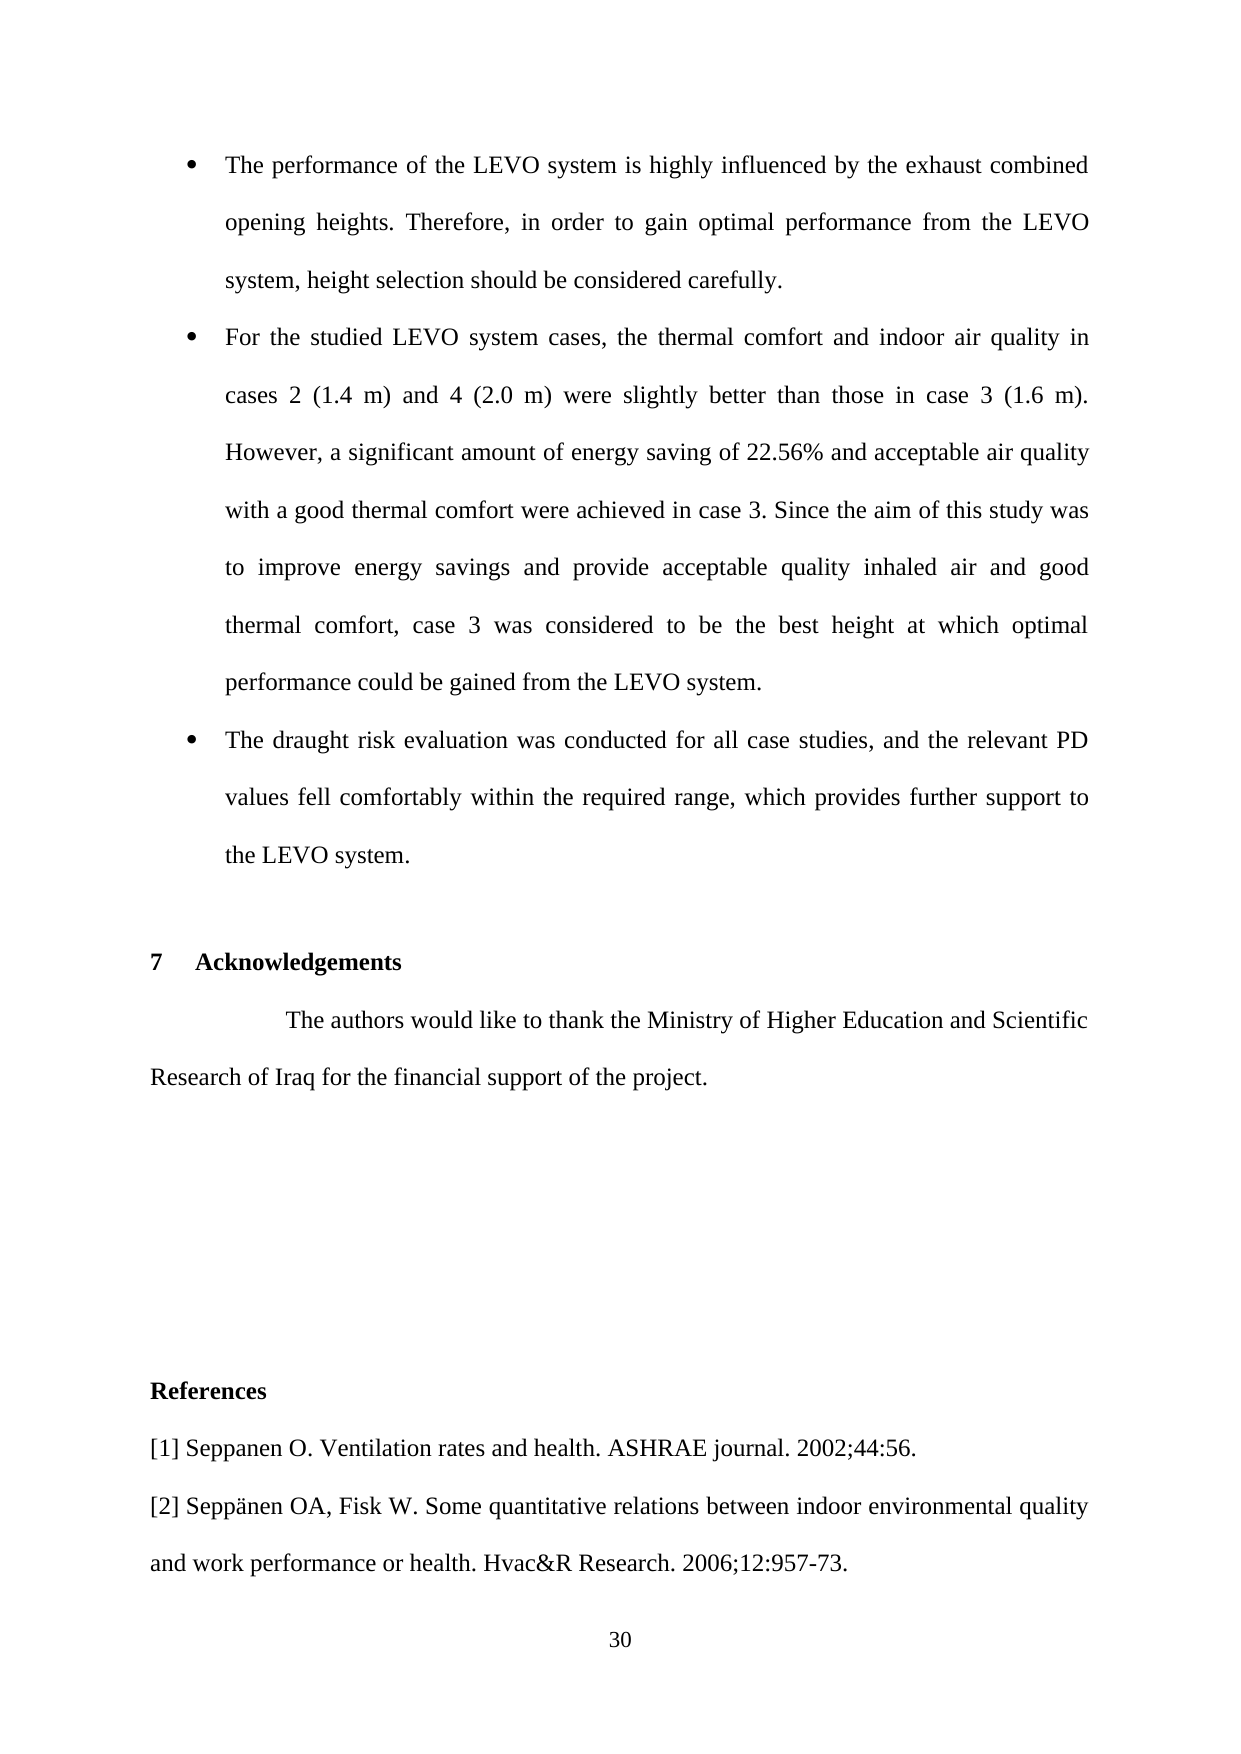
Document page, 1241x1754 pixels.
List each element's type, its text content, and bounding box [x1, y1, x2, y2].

text The authors would like to thank the Ministry of Higher Education and Scientific Research of Iraq for the financial support of the project. [150, 1005, 1090, 1091]
list For the studied LEVO system cases, the thermal comfort and indoor air quality in cases 2 (1.4 m) and 4 (2.0 m) were slightly better than those in case 3 (1.6 m). However, a significant amount of energy saving of 22.56% and acceptable air quality with a good thermal comfort were achieved in case 3. Since the aim of this study was to improve energy savings and provide acceptable quality inhaled air and good thermal comfort, case 3 was considered to be the best height at which optimal performance could be gained from the LEVO system. [187, 322, 1090, 696]
title References [150, 1376, 1090, 1404]
list The draught risk evaluation was conducted for all case studies, and the relevant PD values fell comfortably within the required range, which provides further support to the LEVO system. [187, 725, 1090, 869]
subtitle Acknowledgements [150, 947, 1090, 976]
text [2] Seppänen OA, Fisk W. Some quantitative relations between indoor environmental quality and work performance or health. Hvac&R Research. 2006;12:957-73. [150, 1491, 1090, 1577]
text [1] Seppanen O. Ventilation rates and health. ASHRAE journal. 2002;44:56. [150, 1433, 1090, 1462]
list The performance of the LEVO system is highly influenced by the exhaust combined opening heights. Therefore, in order to gain optimal performance from the LEVO system, height selection should be considered carefully. [187, 150, 1090, 294]
